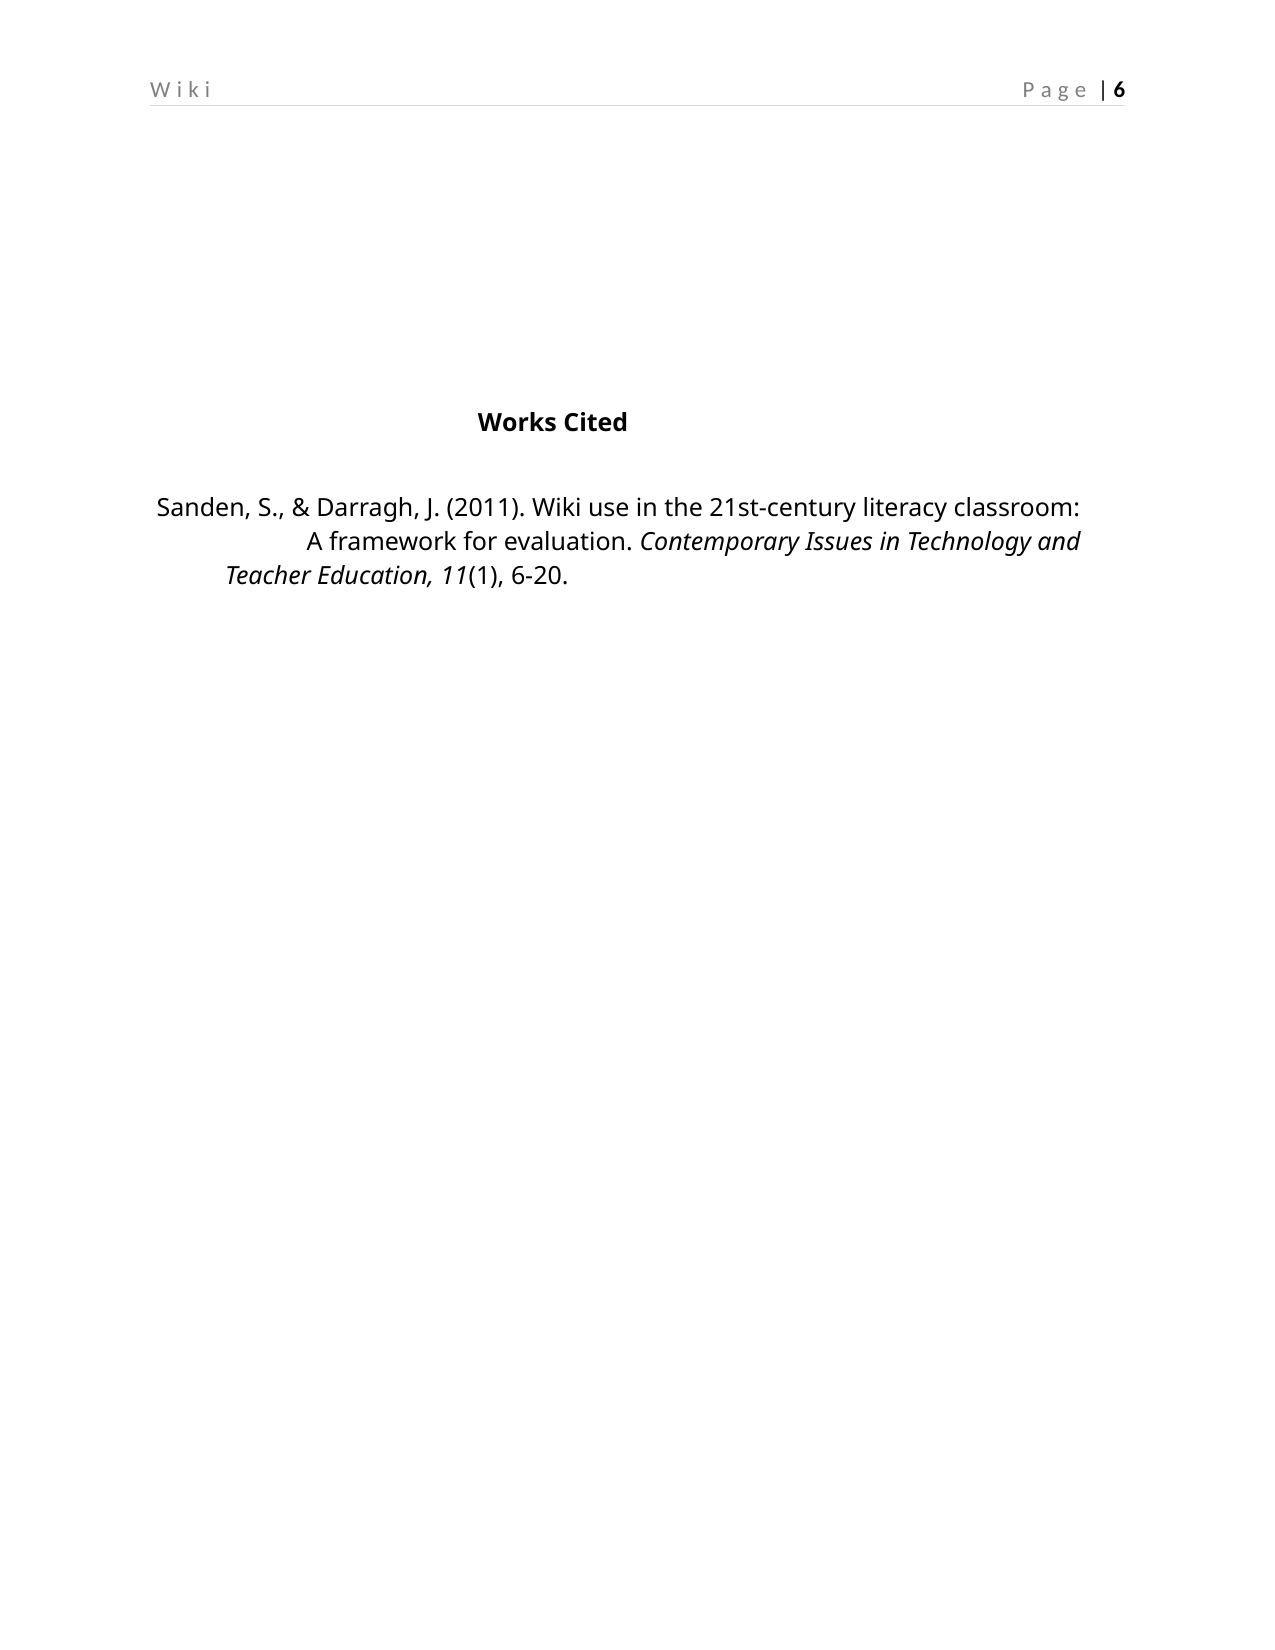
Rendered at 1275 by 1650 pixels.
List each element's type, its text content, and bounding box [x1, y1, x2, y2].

text Works Cited [150, 404, 1125, 438]
text Sanden, S., & Darragh, J. (2011). Wiki use in the 21st-century literacy classroom: A framework for evaluation. Contemporary Issues in Technology and Teacher Education, 11(1), 6-20. [150, 489, 1125, 591]
